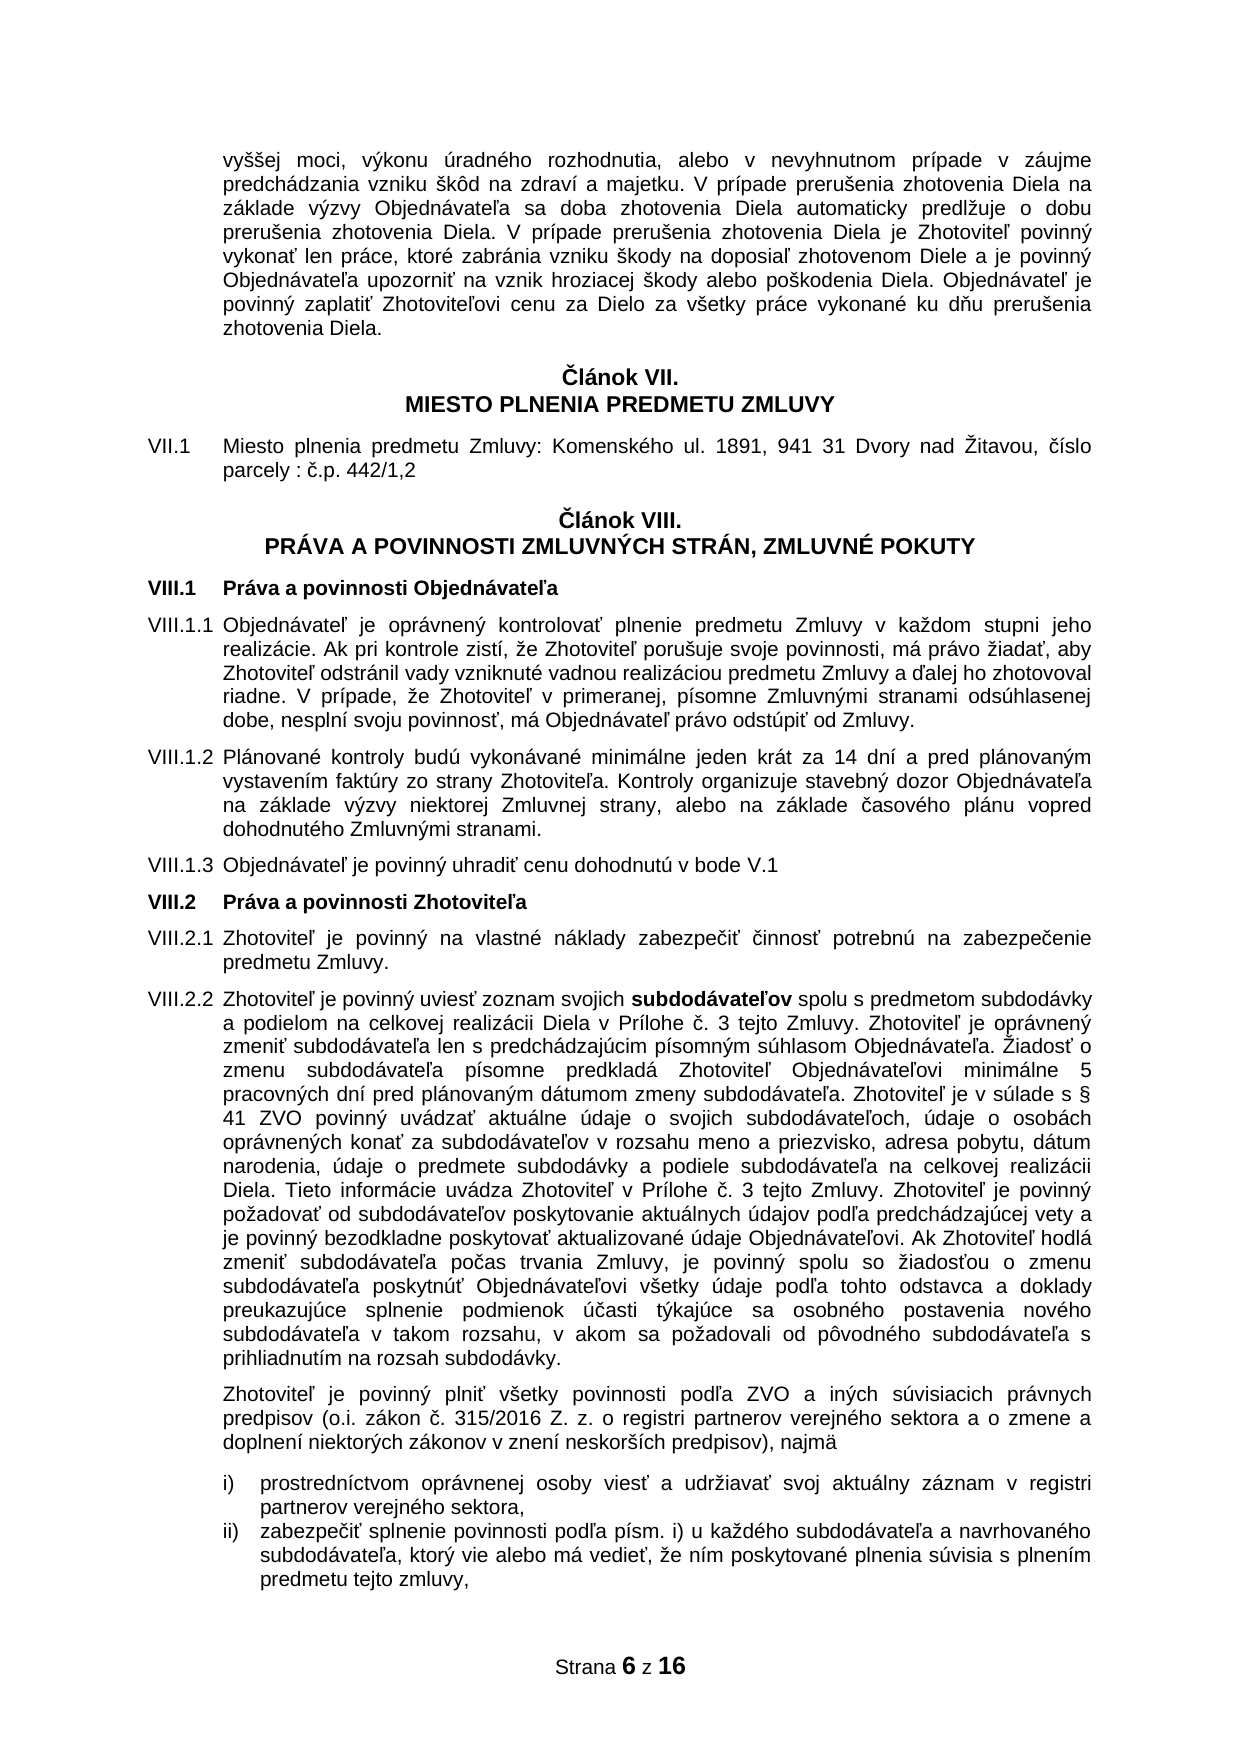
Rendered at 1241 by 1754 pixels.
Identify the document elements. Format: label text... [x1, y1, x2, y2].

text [148, 148, 1093, 339]
text zabezpečiť splnenie povinnosti podľa písm. i) u každého subdodávateľa a navrhovaného subdodávateľa, ktorý vie alebo má vedieť, že ním poskytované plnenia súvisia s plnením predmetu tejto zmluvy, [223, 1519, 1093, 1591]
text Miesto plnenia predmetu Zmluvy: Komenského ul. 1891, 941 31 Dvory nad Žitavou, číslo parcely : č.p. 442/1,2 [148, 434, 1093, 482]
text Zhotoviteľ je povinný plniť všetky povinnosti podľa ZVO a iných súvisiacich právnych predpisov (o.i. zákon č. 315/2016 Z. z. o registri partnerov verejného sektora a o zmene a doplnení niektorých zákonov v znení neskorších predpisov), najmä [223, 1382, 1093, 1454]
text Objednávateľ je oprávnený kontrolovať plnenie predmetu Zmluvy v každom stupni jeho realizácie. Ak pri kontrole zistí, že Zhotoviteľ porušuje svoje povinnosti, má právo žiadať, aby Zhotoviteľ odstránil vady vzniknuté vadnou realizáciou predmetu Zmluvy a ďalej ho zhotovoval riadne. V prípade, že Zhotoviteľ v primeranej, písomne Zmluvnými stranami odsúhlasenej dobe, nesplní svoju povinnosť, má Objednávateľ právo odstúpiť od Zmluvy. [148, 612, 1093, 732]
text Práva a povinnosti Zhotoviteľa [148, 889, 1093, 913]
text MIESTO PLNENIA PREDMETU ZMLUVY [148, 391, 1093, 417]
text Zhotoviteľ je povinný uviesť zoznam svojich subdodávateľov spolu s predmetom subdodávky a podielom na celkovej realizácii Diela v Prílohe č. 3 tejto Zmluvy. Zhotoviteľ je oprávnený zmeniť subdodávateľa len s predchádzajúcim písomným súhlasom Objednávateľa. Žiadosť o zmenu subdodávateľa písomne predkladá Zhotoviteľ Objednávateľovi minimálne 5 pracovných dní pred plánovaným dátumom zmeny subdodávateľa. Zhotoviteľ je v súlade s § 41 ZVO povinný uvádzať aktuálne údaje o svojich subdodávateľoch, údaje o osobách oprávnených konať za subdodávateľov v rozsahu meno a priezvisko, adresa pobytu, dátum narodenia, údaje o predmete subdodávky a podiele subdodávateľa na celkovej realizácii Diela. Tieto informácie uvádza Zhotoviteľ v Prílohe č. 3 tejto Zmluvy. Zhotoviteľ je povinný požadovať od subdodávateľov poskytovanie aktuálnych údajov podľa predchádzajúcej vety a je povinný bezodkladne poskytovať aktualizované údaje Objednávateľovi. Ak Zhotoviteľ hodlá zmeniť subdodávateľa počas trvania Zmluvy, je povinný spolu so žiadosťou o zmenu subdodávateľa poskytnúť Objednávateľovi všetky údaje podľa tohto odstavca a doklady preukazujúce splnenie podmienok účasti týkajúce sa osobného postavenia nového subdodávateľa v takom rozsahu, v akom sa požadovali od pôvodného subdodávateľa s prihliadnutím na rozsah subdodávky. [148, 986, 1093, 1370]
text Zhotoviteľ je povinný na vlastné náklady zabezpečiť činnosť potrebnú na zabezpečenie predmetu Zmluvy. [148, 926, 1093, 974]
text Objednávateľ je povinný uhradiť cenu dohodnutú v bode 5.1 [148, 853, 1093, 877]
text Plánované kontroly budú vykonávané minimálne jeden krát za 14 dní a pred plánovaným vystavením faktúry zo strany Zhotoviteľa. Kontroly organizuje stavebný dozor Objednávateľa na základe výzvy niektorej Zmluvnej strany, alebo na základe časového plánu vopred dohodnutého Zmluvnými stranami. [148, 745, 1093, 841]
text PRÁVA A POVINNOSTI ZMLUVNÝCH STRÁN, ZMLUVNÉ POKUTY [148, 533, 1093, 559]
text prostredníctvom oprávnenej osoby viesť a udržiavať svoj aktuálny záznam v registri partnerov verejného sektora, [223, 1471, 1093, 1519]
text Práva a povinnosti Objednávateľa [148, 576, 1093, 600]
